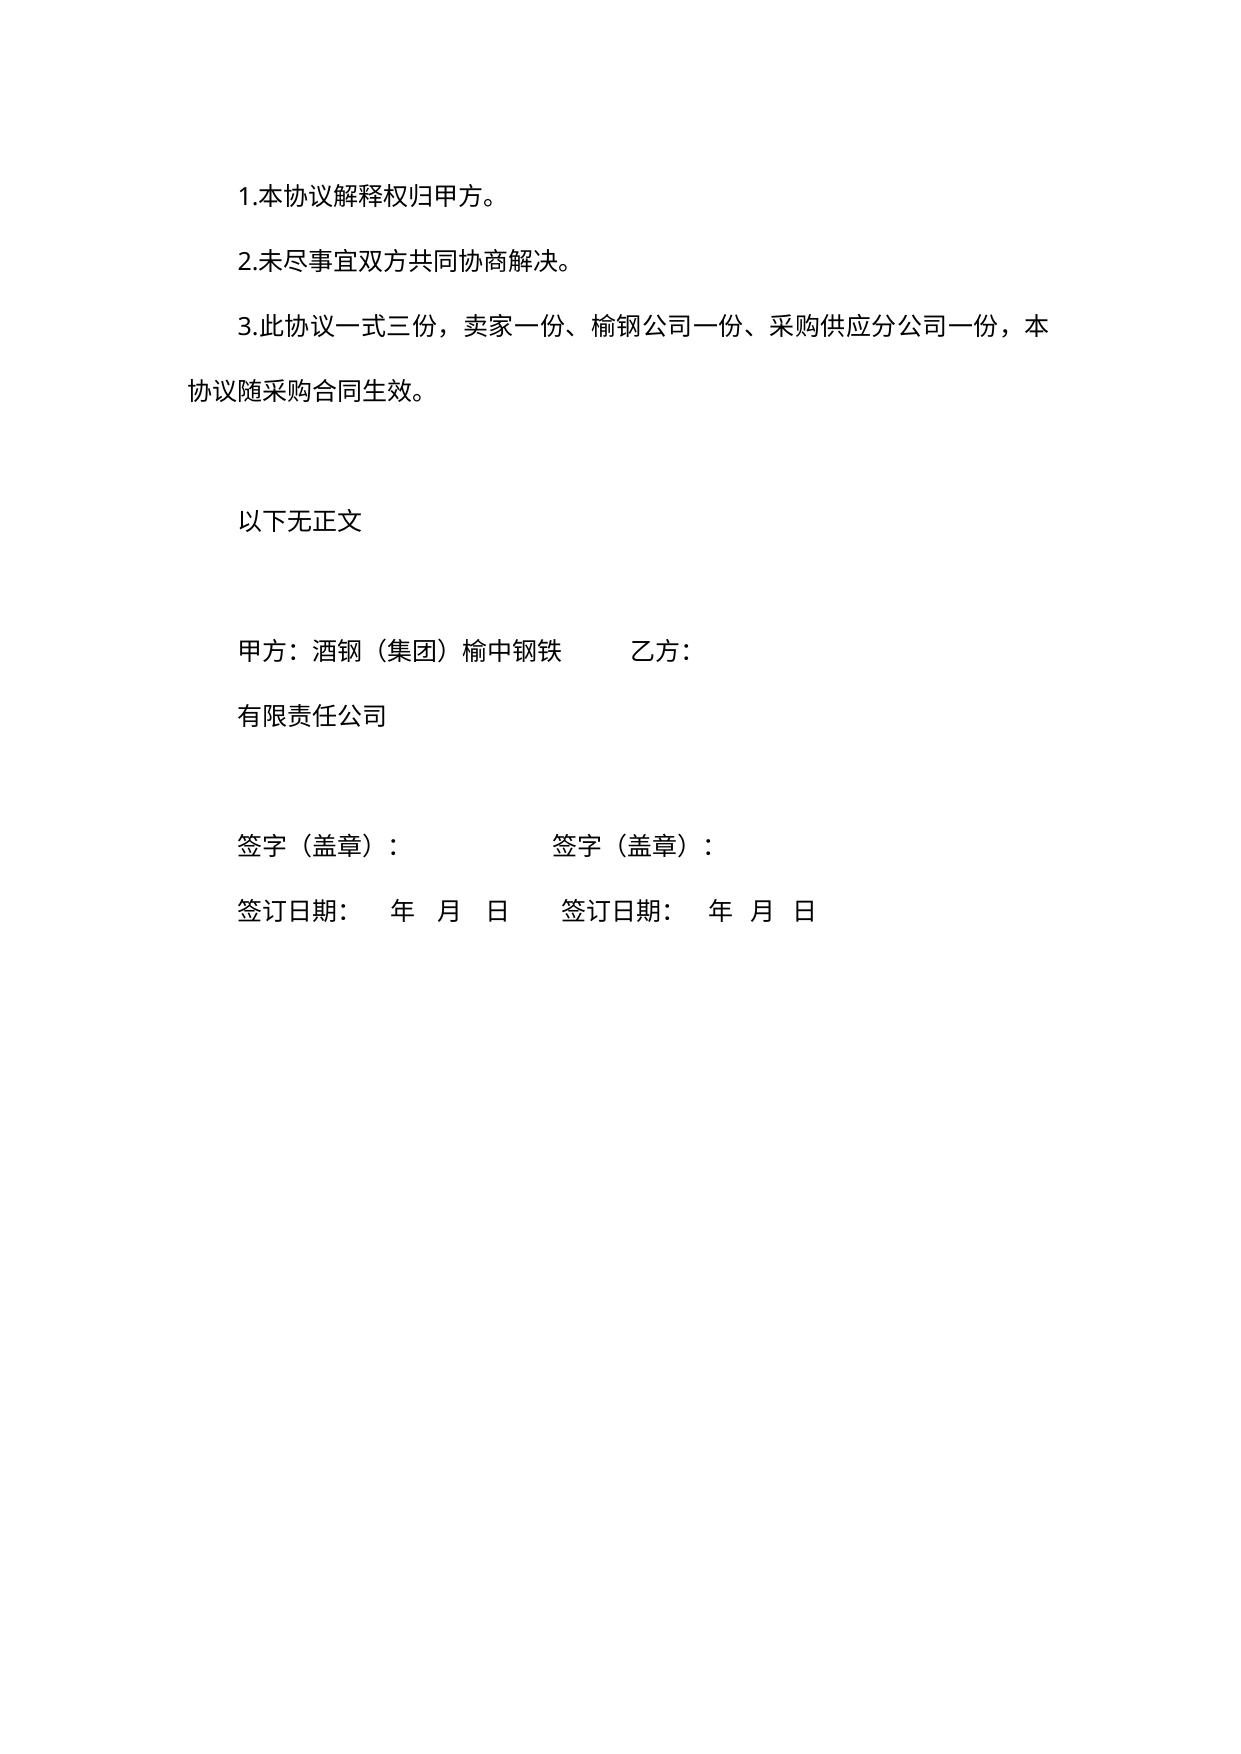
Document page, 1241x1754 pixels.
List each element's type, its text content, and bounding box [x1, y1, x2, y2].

text 1.本协议解释权归甲方。 [187, 162, 1053, 227]
text 2.未尽事宜双方共同协商解决。 [187, 227, 1053, 292]
text 签订日期： 年 月 日 签订日期： 年 月 日 [187, 877, 1053, 942]
text 签字（盖章）： 签字（盖章）： [187, 812, 1053, 877]
text 3.此协议一式三份，卖家一份、榆钢公司一份、采购供应分公司一份，本协议随采购合同生效。 [187, 292, 1053, 422]
text 甲方：酒钢（集团）榆中钢铁 乙方： [187, 617, 1053, 682]
text 有限责任公司 [187, 682, 1053, 747]
text 以下无正文 [187, 487, 1053, 552]
